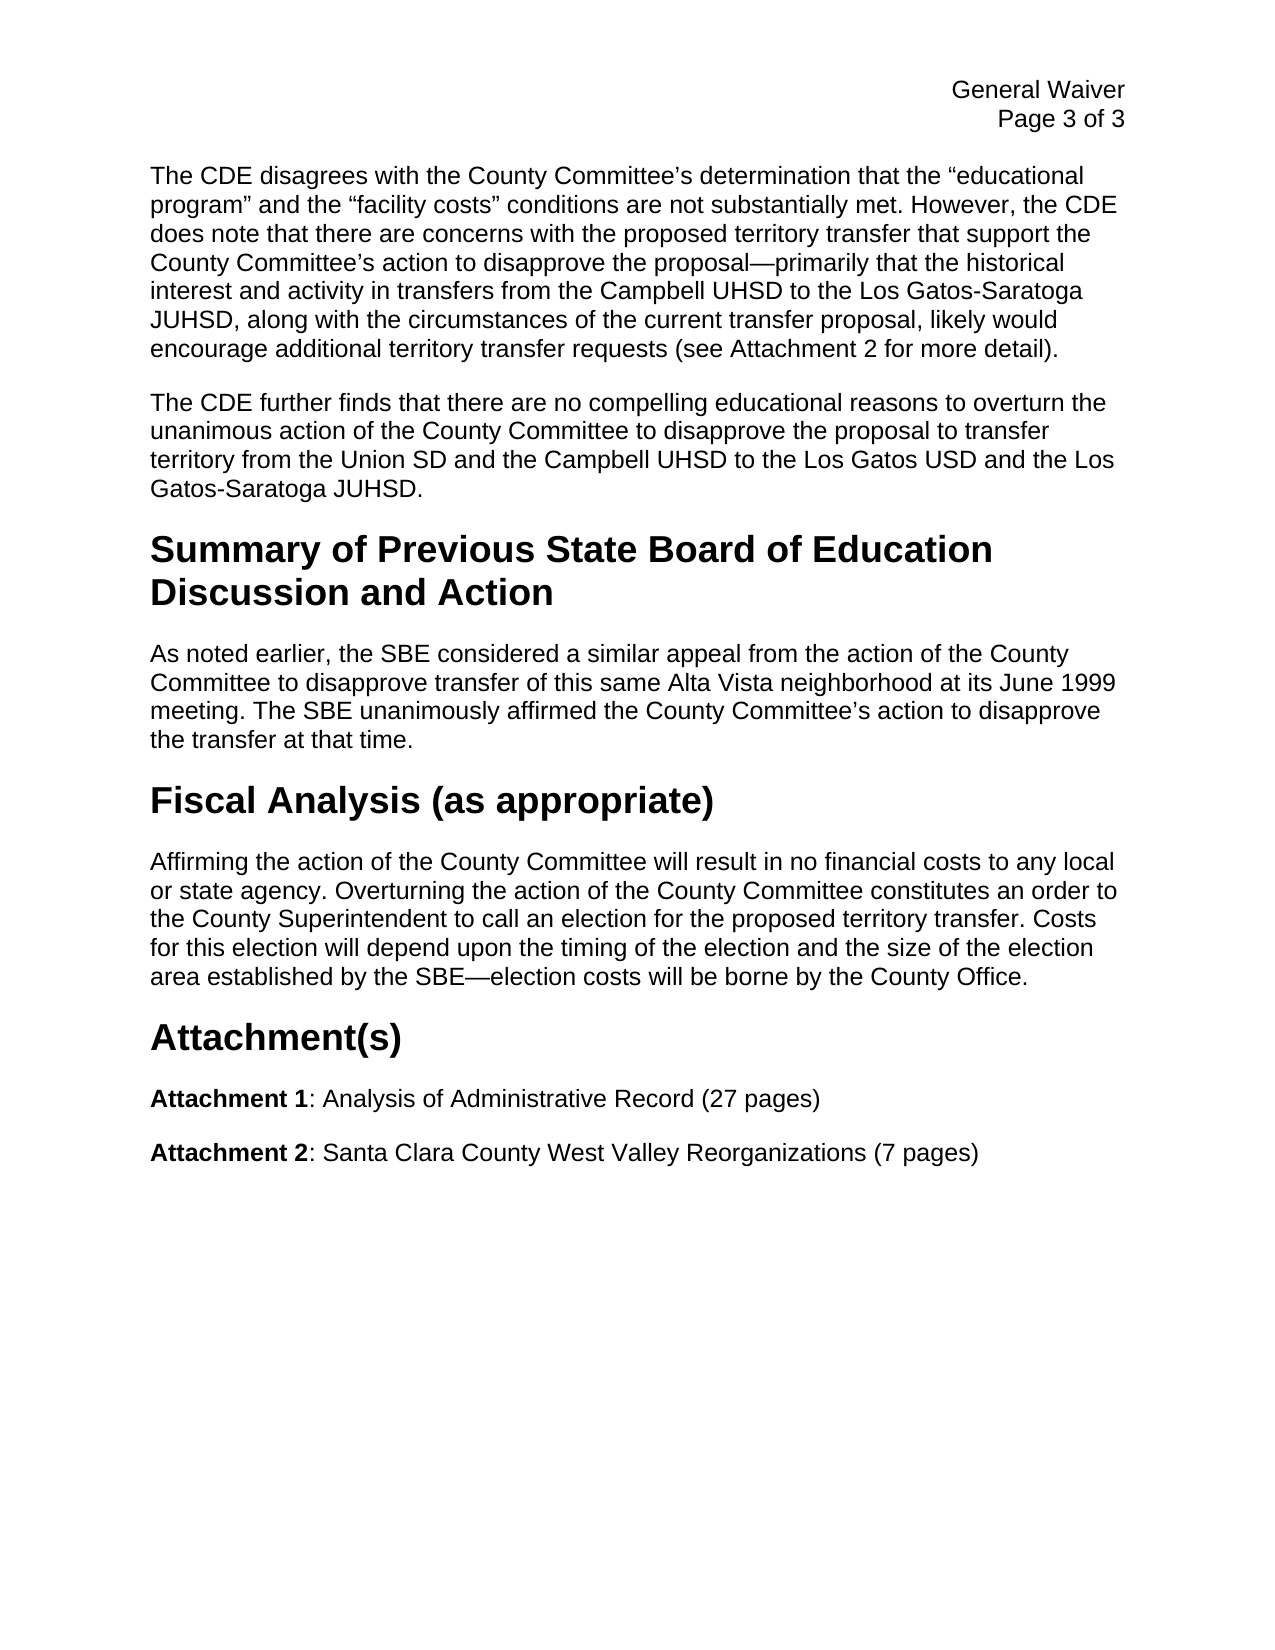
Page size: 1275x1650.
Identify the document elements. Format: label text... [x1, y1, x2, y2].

text Attachment 2: Santa Clara County West Valley Reorganizations (7 pages) [150, 1137, 1125, 1166]
text The CDE disagrees with the County Committee’s determination that the “educational program” and the “facility costs” conditions are not substantially met. However, the CDE does note that there are concerns with the proposed territory transfer that support the County Committee’s action to disapprove the proposal—primarily that the historical interest and activity in transfers from the Campbell UHSD to the Los Gatos-Saratoga JUHSD, along with the circumstances of the current transfer proposal, likely would encourage additional territory transfer requests (see Attachment 2 for more detail). [150, 161, 1125, 362]
text Affirming the action of the County Committee will result in no financial costs to any local or state agency. Overturning the action of the County Committee constitutes an order to the County Superintendent to call an election for the proposed territory transfer. Costs for this election will depend upon the timing of the election and the size of the election area established by the SBE—election costs will be borne by the County Office. [150, 847, 1125, 991]
text As noted earlier, the SBE considered a similar appeal from the action of the County Committee to disapprove transfer of this same Alta Vista neighborhood at its June 1999 meeting. The SBE unanimously affirmed the County Committee’s action to disapprove the transfer at that time. [150, 639, 1125, 754]
subtitle Summary of Previous State Board of Education Discussion and Action [150, 527, 1125, 614]
text Attachment 1: Analysis of Administrative Record (27 pages) [150, 1084, 1125, 1112]
text The CDE further finds that there are no compelling educational reasons to overturn the unanimous action of the County Committee to disapprove the proposal to transfer territory from the Union SD and the Campbell UHSD to the Los Gatos USD and the Los Gatos-Saratoga JUHSD. [150, 387, 1125, 502]
subtitle Fiscal Analysis (as appropriate) [150, 779, 1125, 822]
subtitle Attachment(s) [150, 1016, 1125, 1059]
